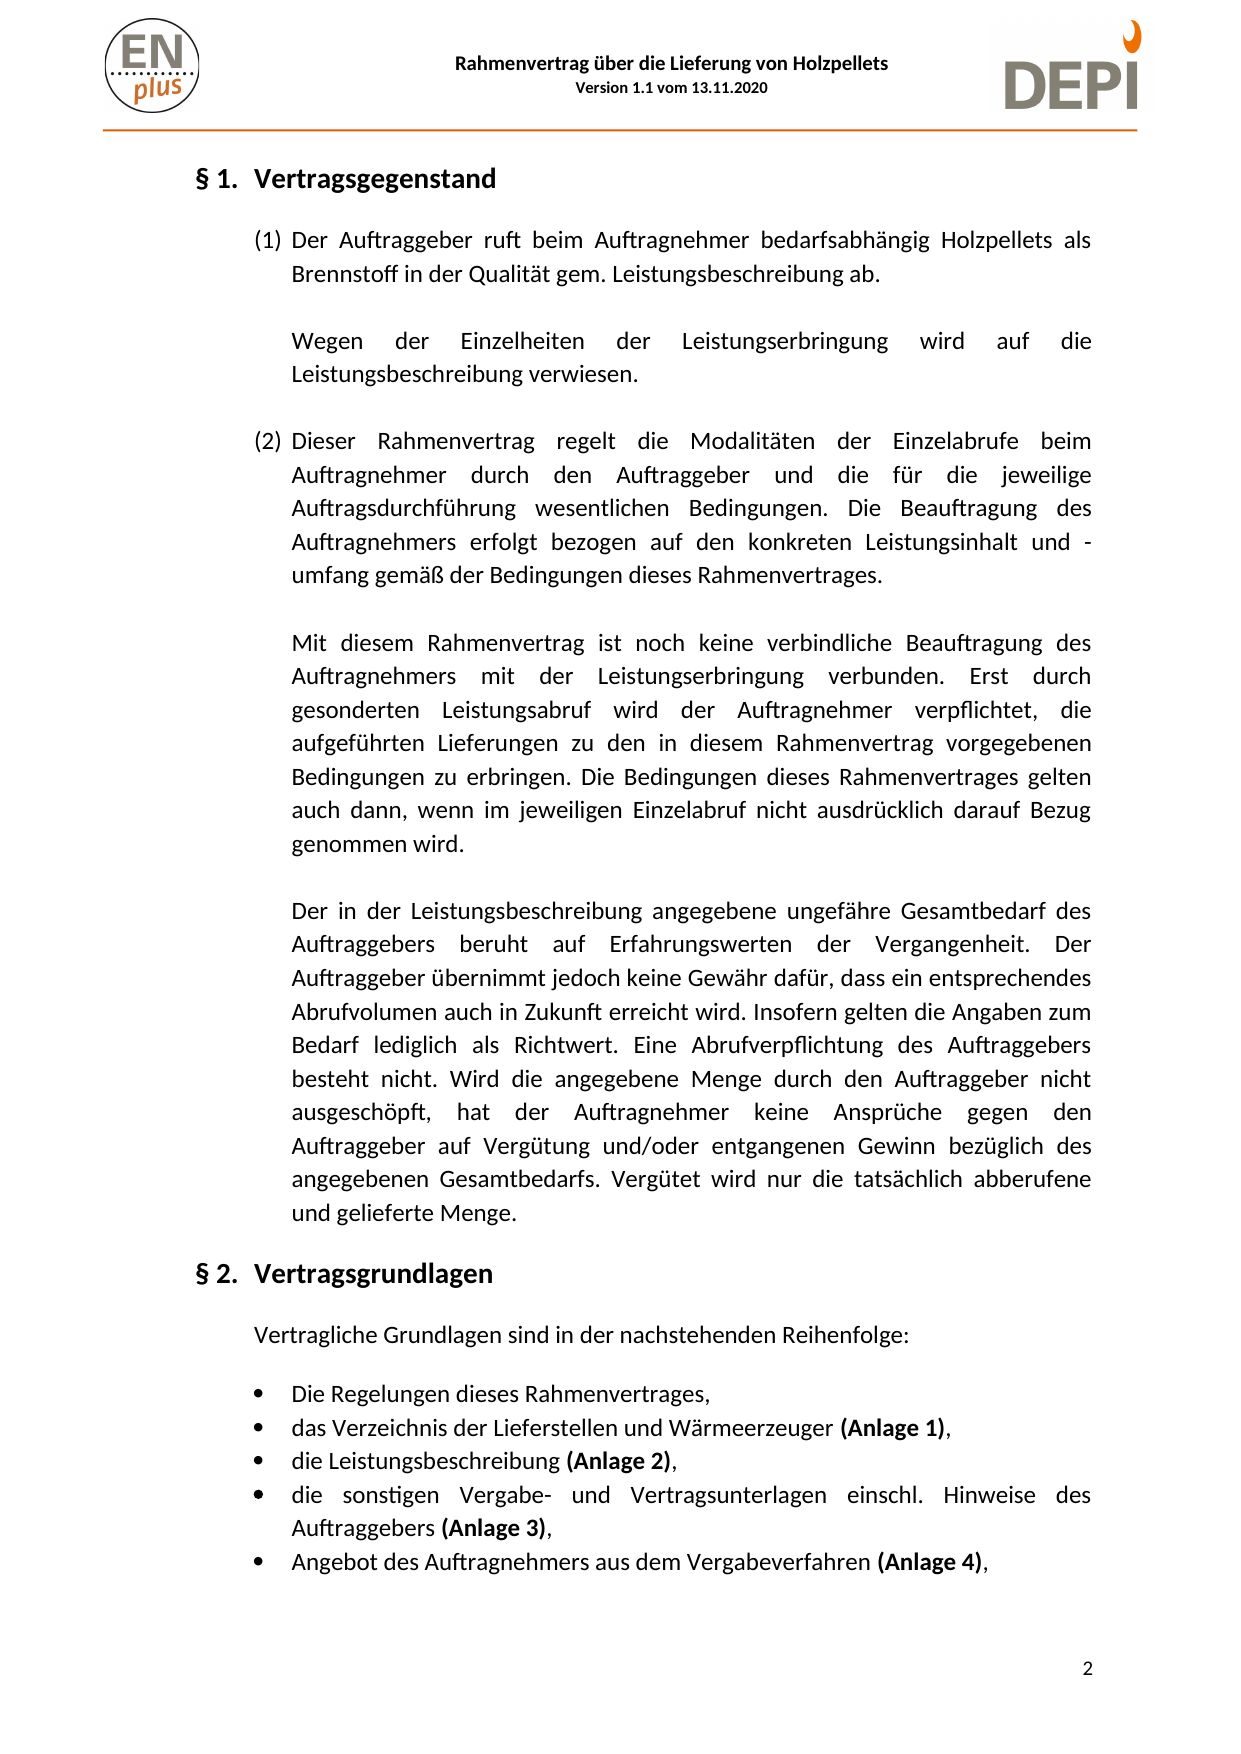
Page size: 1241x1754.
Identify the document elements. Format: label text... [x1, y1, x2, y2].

subtitle Vertragsgegenstand [195, 160, 1093, 196]
list Der in der Leistungsbeschreibung angegebene ungefähre Gesamtbedarf des Auftraggebers beruht auf Erfahrungswerten der Vergangenheit. Der Auftraggeber übernimmt jedoch keine Gewähr dafür, dass ein entsprechendes Abrufvolumen auch in Zukunft erreicht wird. Insofern gelten die Angaben zum Bedarf lediglich als Richtwert. Eine Abrufverpflichtung des Auftraggebers besteht nicht. Wird die angegebene Menge durch den Auftraggeber nicht ausgeschöpft, hat der Auftragnehmer keine Ansprüche gegen den Auftraggeber auf Vergütung und/oder entgangenen Gewinn bezüglich des angegebenen Gesamtbedarfs. Vergütet wird nur die tatsächlich abberufene und gelieferte Menge. [291, 895, 1093, 1227]
picture [989, 18, 1155, 113]
picture [104, 18, 200, 113]
text Vertragliche Grundlagen sind in der nachstehenden Reihenfolge: [254, 1320, 1093, 1350]
list die Leistungsbeschreibung (Anlage 2), [254, 1445, 1093, 1476]
list Dieser Rahmenvertrag regelt die Modalitäten der Einzelabrufe beim Auftragnehmer durch den Auftraggeber und die für die jeweilige Auftragsdurchführung wesentlichen Bedingungen. Die Beauftragung des Auftragnehmers erfolgt bezogen auf den konkreten Leistungsinhalt und -umfang gemäß der Bedingungen dieses Rahmenvertrages. [254, 426, 1093, 590]
list Wegen der Einzelheiten der Leistungserbringung wird auf die Leistungsbeschreibung verwiesen. [291, 325, 1093, 389]
list Angebot des Auftragnehmers aus dem Vergabeverfahren (Anlage 4), [254, 1546, 1093, 1576]
list Der Auftraggeber ruft beim Auftragnehmer bedarfsabhängig Holzpellets als Brennstoff in der Qualität gem. Leistungsbeschreibung ab. [254, 224, 1093, 288]
list Die Regelungen dieses Rahmenvertrages, [254, 1378, 1093, 1409]
subtitle Vertragsgrundlagen [195, 1256, 1093, 1291]
list die sonstigen Vergabe- und Vertragsunterlagen einschl. Hinweise des Auftraggebers (Anlage 3), [254, 1479, 1093, 1543]
list das Verzeichnis der Lieferstellen und Wärmeerzeuger (Anlage 1), [254, 1412, 1093, 1442]
list Mit diesem Rahmenvertrag ist noch keine verbindliche Beauftragung des Auftragnehmers mit der Leistungserbringung verbunden. Erst durch gesonderten Leistungsabruf wird der Auftragnehmer verpflichtet, die aufgeführten Lieferungen zu den in diesem Rahmenvertrag vorgegebenen Bedingungen zu erbringen. Die Bedingungen dieses Rahmenvertrages gelten auch dann, wenn im jeweiligen Einzelabruf nicht ausdrücklich darauf Bezug genommen wird. [291, 627, 1093, 858]
